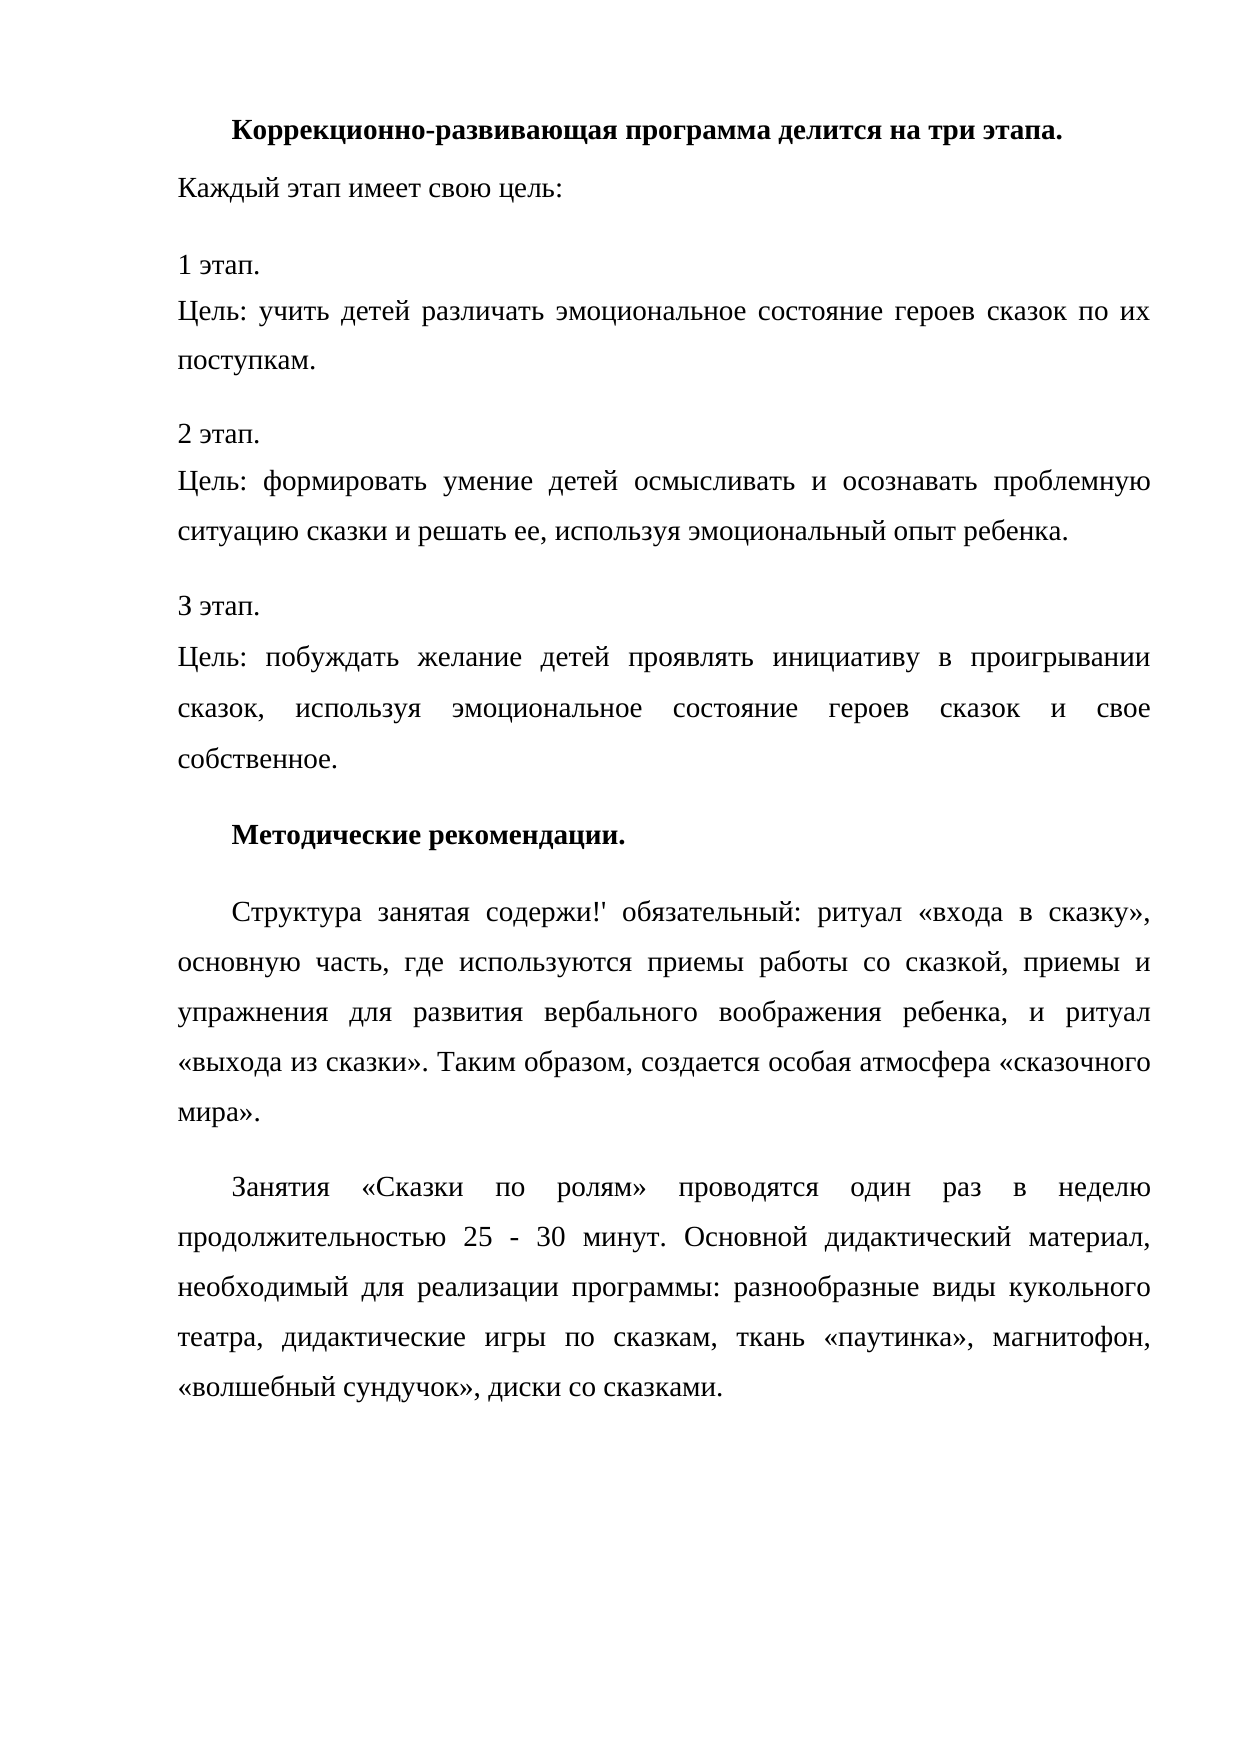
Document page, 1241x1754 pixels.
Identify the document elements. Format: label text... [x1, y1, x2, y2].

text 2 этап. [177, 422, 1152, 449]
text Цель: побуждать желание детей проявлять инициативу в проигрывании сказок, используя эмоциональное состояние героев сказок и свое собственное. [177, 625, 1152, 778]
text З этап. [177, 574, 1152, 625]
text Методические рекомендации. [177, 822, 1152, 849]
text Цель: формировать умение детей осмысливать и осознавать проблемную ситуацию сказки и решать ее, используя эмоциональный опыт ребенка. [177, 450, 1152, 550]
text Занятия «Сказки по ролям» проводятся один раз в неделю продолжительностью 25 - 30 минут. Основной дидактический материал, необходимый для реализации программы: разнообразные виды кукольного театра, дидактические игры по сказкам, ткань «паутинка», магнитофон, «волшебный сундучок», диски со сказками. [177, 1156, 1152, 1406]
text 1 этап. [177, 252, 1152, 279]
text Каждый этап имеет свою цель: [177, 176, 1152, 203]
text Коррекционно-развивающая программа делится на три этапа. [177, 118, 1152, 145]
text Цель: учить детей различать эмоциональное состояние героев сказок по их поступкам. [177, 281, 1152, 379]
text Структура занятая содержи!' обязательный: ритуал «входа в сказку», основную часть, где используются приемы работы со сказкой, приемы и упражнения для развития вербального воображения ребенка, и ритуал «выхода из сказки». Таким образом, создается особая атмосфера «сказочного мира». [177, 881, 1152, 1131]
